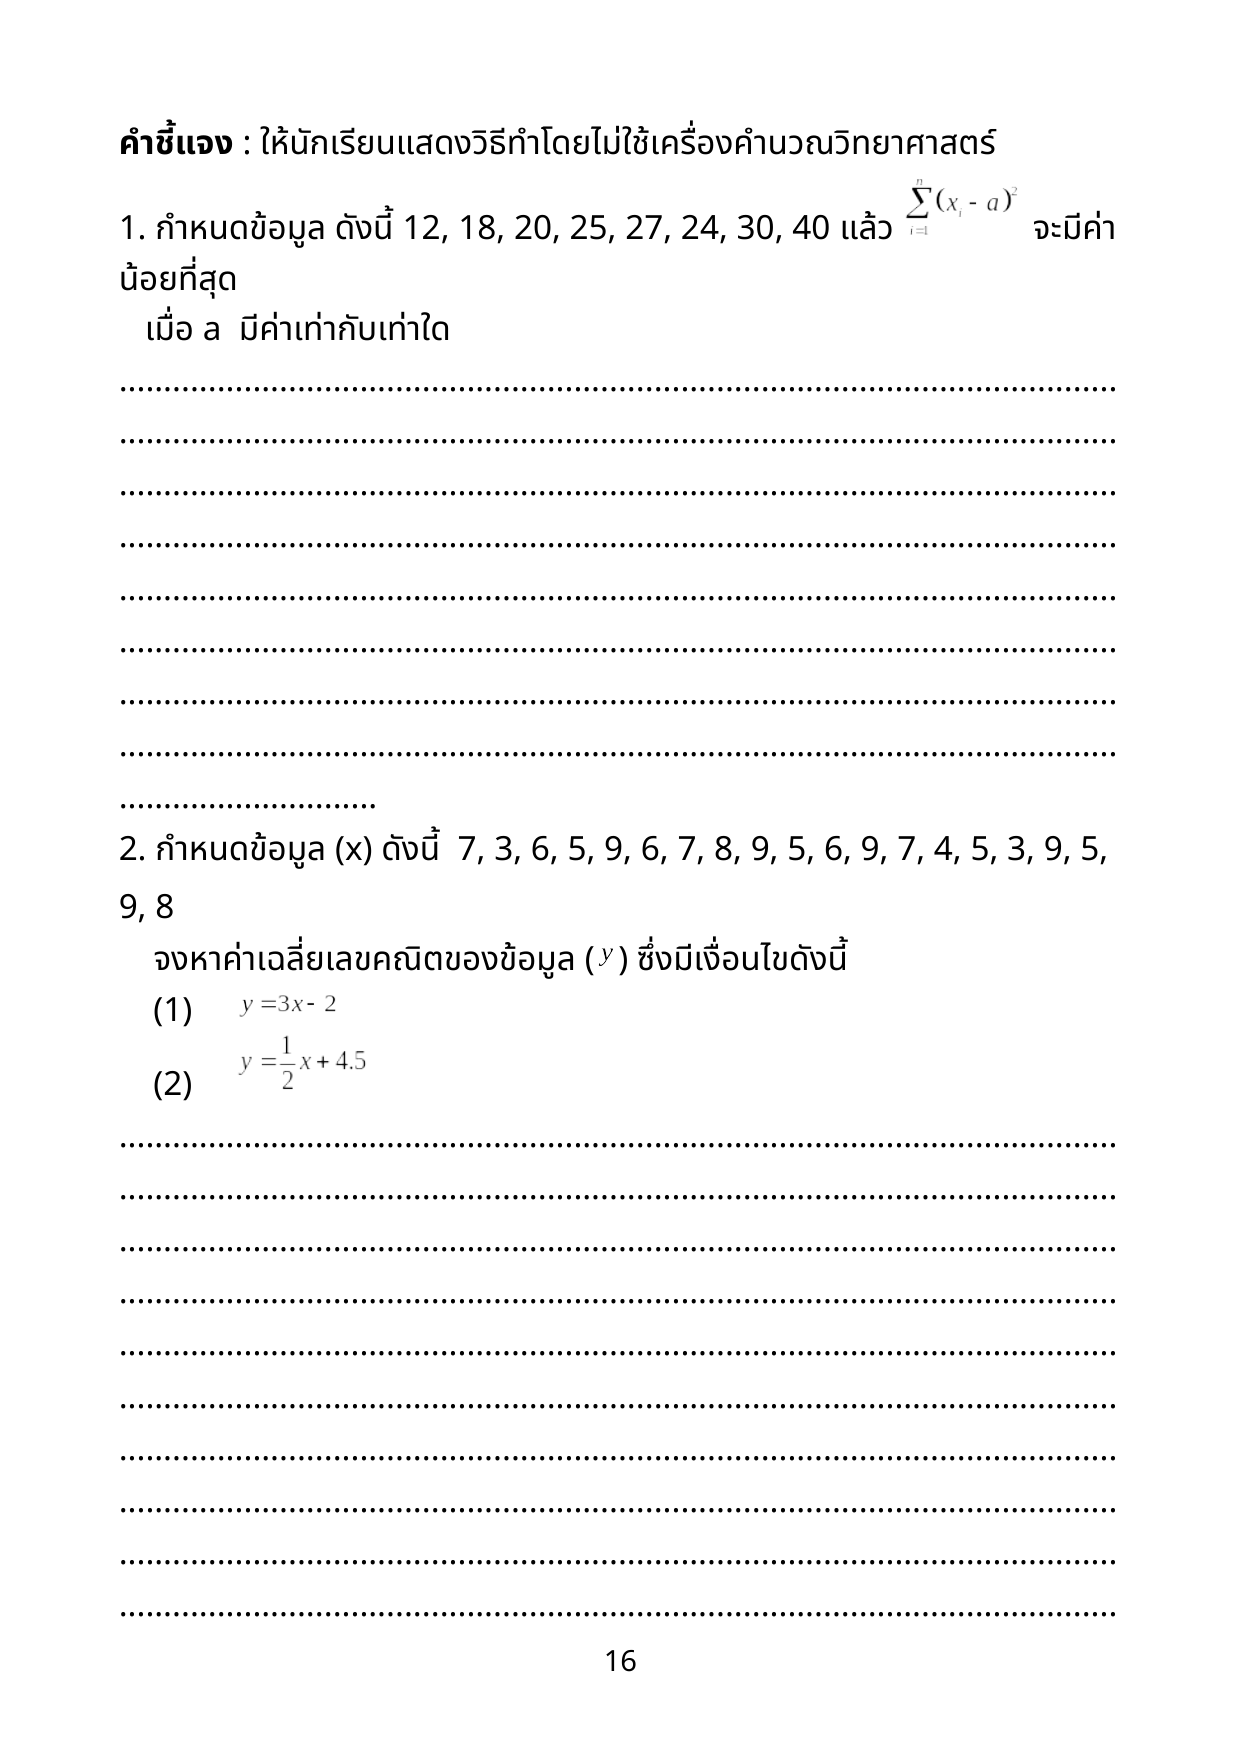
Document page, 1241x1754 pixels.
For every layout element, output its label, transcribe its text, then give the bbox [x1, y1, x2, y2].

text (2) [118, 1031, 1122, 1105]
text ............................................................................................................................................................................................................................................................................................................................................................................................................................................................................................................................................................................................................................................................................................................................................................................................................................................................................................................................................................. [118, 356, 1122, 818]
text จงหาค่าเฉลี่ยเลขคณิตของข้อมูล () ซึ่งมีเงื่อนไขดังนี้ [118, 935, 1122, 985]
text 1. กำหนดข้อมูล ดังนี้ 12, 18, 20, 25, 27, 24, 30, 40 แล้ว จะมีค่าน้อยที่สุด [118, 169, 1122, 305]
text 2. กำหนดข้อมูล (x) ดังนี้ 7, 3, 6, 5, 9, 6, 7, 8, 9, 5, 6, 9, 7, 4, 5, 3, 9, 5, 9, 8 [118, 825, 1122, 928]
list คำชี้แจง : ให้นักเรียนแสดงวิธีทำโดยไม่ใช้เครื่องคำนวณวิทยาศาสตร์ [118, 118, 1122, 169]
text เมื่อ a มีค่าเท่ากับเท่าใด [118, 305, 1122, 356]
text (1) [118, 985, 1122, 1031]
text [118, 1111, 1122, 1627]
